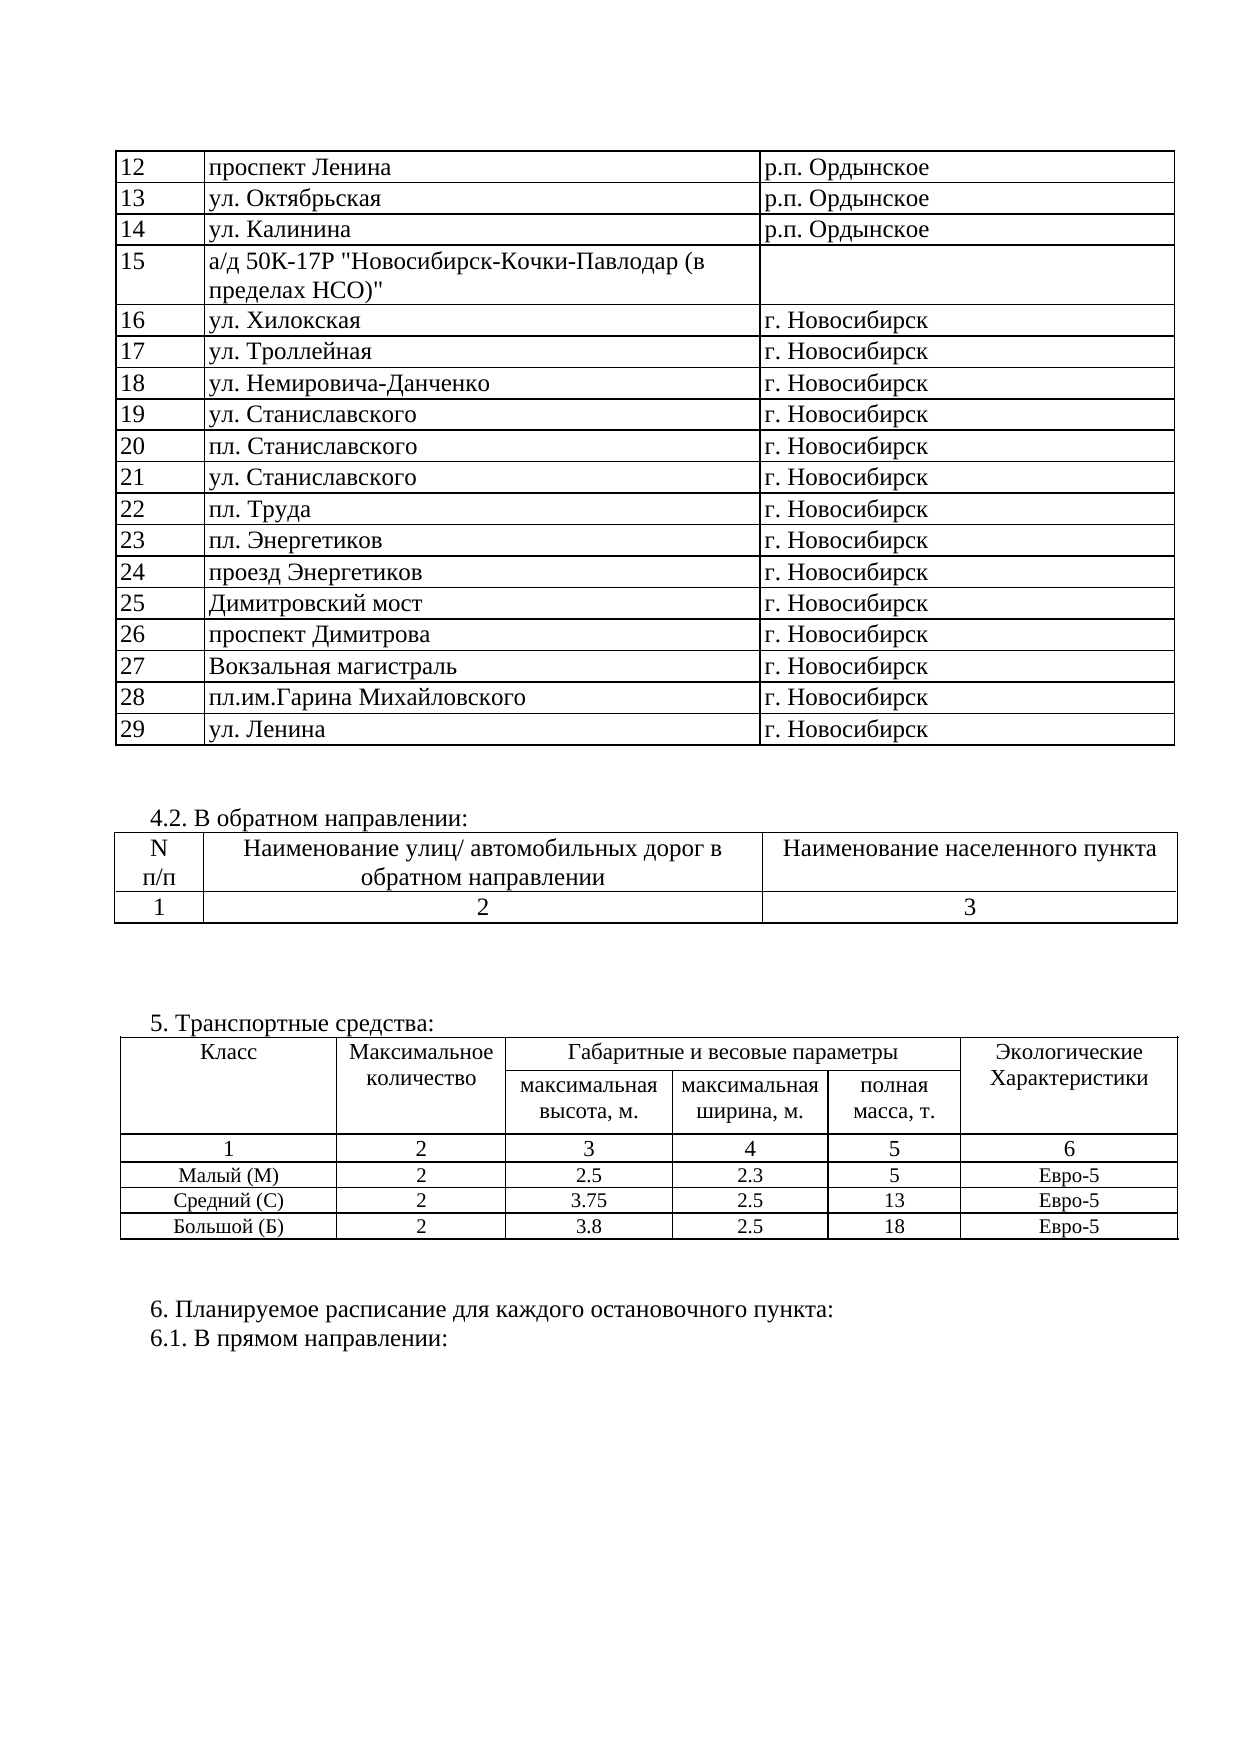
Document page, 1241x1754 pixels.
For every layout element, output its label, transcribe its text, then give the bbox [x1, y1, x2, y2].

table_cell Евро-5 [961, 1188, 1177, 1212]
table_cell 14 [117, 215, 204, 244]
table_cell 13 [117, 183, 204, 213]
table_cell 2.3 [673, 1163, 827, 1187]
table_cell 1 [121, 1135, 336, 1161]
table_cell р.п. Ордынское [761, 183, 1174, 213]
table_cell ул. Октябрьская [205, 183, 759, 213]
table_cell ул. Калинина [205, 215, 759, 244]
table_cell Вокзальная магистраль [205, 651, 759, 681]
table_cell 3.75 [506, 1188, 672, 1212]
table_cell г. Новосибирск [761, 494, 1174, 524]
table_cell 19 [117, 400, 204, 429]
table_cell ул. Станиславского [205, 462, 759, 492]
table_cell Евро-5 [961, 1163, 1177, 1187]
table_cell г. Новосибирск [761, 337, 1174, 366]
table_cell г. Новосибирск [761, 651, 1174, 681]
table_cell 5 [829, 1135, 960, 1161]
table_cell ул. Троллейная [205, 337, 759, 366]
table_cell проезд Энергетиков [205, 557, 759, 587]
table_cell 15 [117, 246, 204, 303]
table_cell 2.5 [673, 1188, 827, 1212]
table_cell 5 [829, 1163, 960, 1187]
table_cell 18 [117, 368, 204, 398]
table_cell 17 [117, 337, 204, 366]
table_cell 20 [117, 431, 204, 461]
text 6.1. В прямом направлении: [150, 1323, 1090, 1352]
table_cell проспект Ленина [205, 152, 759, 181]
table_header N п/п [115, 833, 203, 891]
table_cell 2.5 [506, 1163, 672, 1187]
table_cell пл. Энергетиков [205, 525, 759, 555]
table_cell 27 [117, 651, 204, 681]
table_cell 13 [829, 1188, 960, 1212]
table_cell максимальная высота, м. [506, 1071, 672, 1133]
table_cell г. Новосибирск [761, 431, 1174, 461]
text 6. Планируемое расписание для каждого остановочного пункта: [150, 1294, 1090, 1323]
table_cell 3 [763, 891, 1177, 922]
table_cell пл. Труда [205, 494, 759, 524]
table_cell пл.им.Гарина Михайловского [205, 683, 759, 712]
table_cell Евро-5 [961, 1214, 1177, 1238]
table_cell ул. Ленина [205, 714, 759, 744]
table_cell 25 [117, 588, 204, 618]
table_cell 1 [115, 892, 203, 922]
table_header Максимальное количество [337, 1038, 505, 1133]
table_cell Малый (М) [121, 1163, 336, 1187]
table_cell Средний (С) [121, 1188, 336, 1212]
table_header Класс [121, 1038, 336, 1133]
table_cell [761, 246, 1174, 303]
table_cell пл. Станиславского [205, 431, 759, 461]
text 5. Транспортные средства: [150, 1008, 1090, 1036]
table_cell 29 [117, 714, 204, 744]
table_cell 2 [337, 1188, 505, 1212]
table_cell 16 [117, 305, 204, 335]
table_cell г. Новосибирск [761, 462, 1174, 492]
table_cell г. Новосибирск [761, 714, 1174, 744]
table_cell 12 [117, 152, 204, 181]
table_cell г. Новосибирск [761, 620, 1174, 649]
table_cell 2 [204, 892, 762, 922]
table_cell полная масса, т. [829, 1071, 960, 1133]
table_cell г. Новосибирск [761, 368, 1174, 398]
table_cell 4 [673, 1135, 827, 1161]
table_cell р.п. Ордынское [761, 152, 1174, 181]
table_cell г. Новосибирск [761, 683, 1174, 712]
table_cell 21 [117, 462, 204, 492]
table_cell 6 [961, 1135, 1177, 1161]
table_cell г. Новосибирск [761, 557, 1174, 587]
table_cell г. Новосибирск [761, 400, 1174, 429]
table_cell 24 [117, 557, 204, 587]
table_cell р.п. Ордынское [761, 215, 1174, 244]
table_cell 2 [337, 1214, 505, 1238]
table_cell г. Новосибирск [761, 588, 1174, 618]
table_cell г. Новосибирск [761, 525, 1174, 555]
table_cell 28 [117, 683, 204, 712]
table_header Габаритные и весовые параметры [506, 1038, 960, 1070]
table_header Экологические Характеристики [961, 1038, 1177, 1133]
table_cell 2 [337, 1135, 505, 1161]
table_cell Димитровский мост [205, 588, 759, 618]
table_cell Большой (Б) [121, 1214, 336, 1238]
table_cell проспект Димитрова [205, 620, 759, 649]
table_cell 22 [117, 494, 204, 524]
table_cell 2.5 [673, 1214, 827, 1238]
table_cell 3 [506, 1135, 672, 1161]
table_cell 23 [117, 525, 204, 555]
table_header Наименование улиц/ автомобильных дорог в обратном направлении [204, 833, 762, 891]
text 4.2. В обратном направлении: [150, 803, 1090, 832]
table_header Наименование населенного пункта [763, 833, 1177, 891]
table_cell ул. Хилокская [205, 305, 759, 335]
table_cell ул. Немировича-Данченко [205, 368, 759, 398]
table_cell 26 [117, 620, 204, 649]
table_cell г. Новосибирск [761, 305, 1174, 335]
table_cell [205, 246, 759, 303]
table_cell максимальная ширина, м. [673, 1071, 827, 1133]
table_cell 3.8 [506, 1214, 672, 1238]
table_cell 2 [337, 1163, 505, 1187]
table_cell ул. Станиславского [205, 400, 759, 429]
table_cell 18 [829, 1214, 960, 1238]
